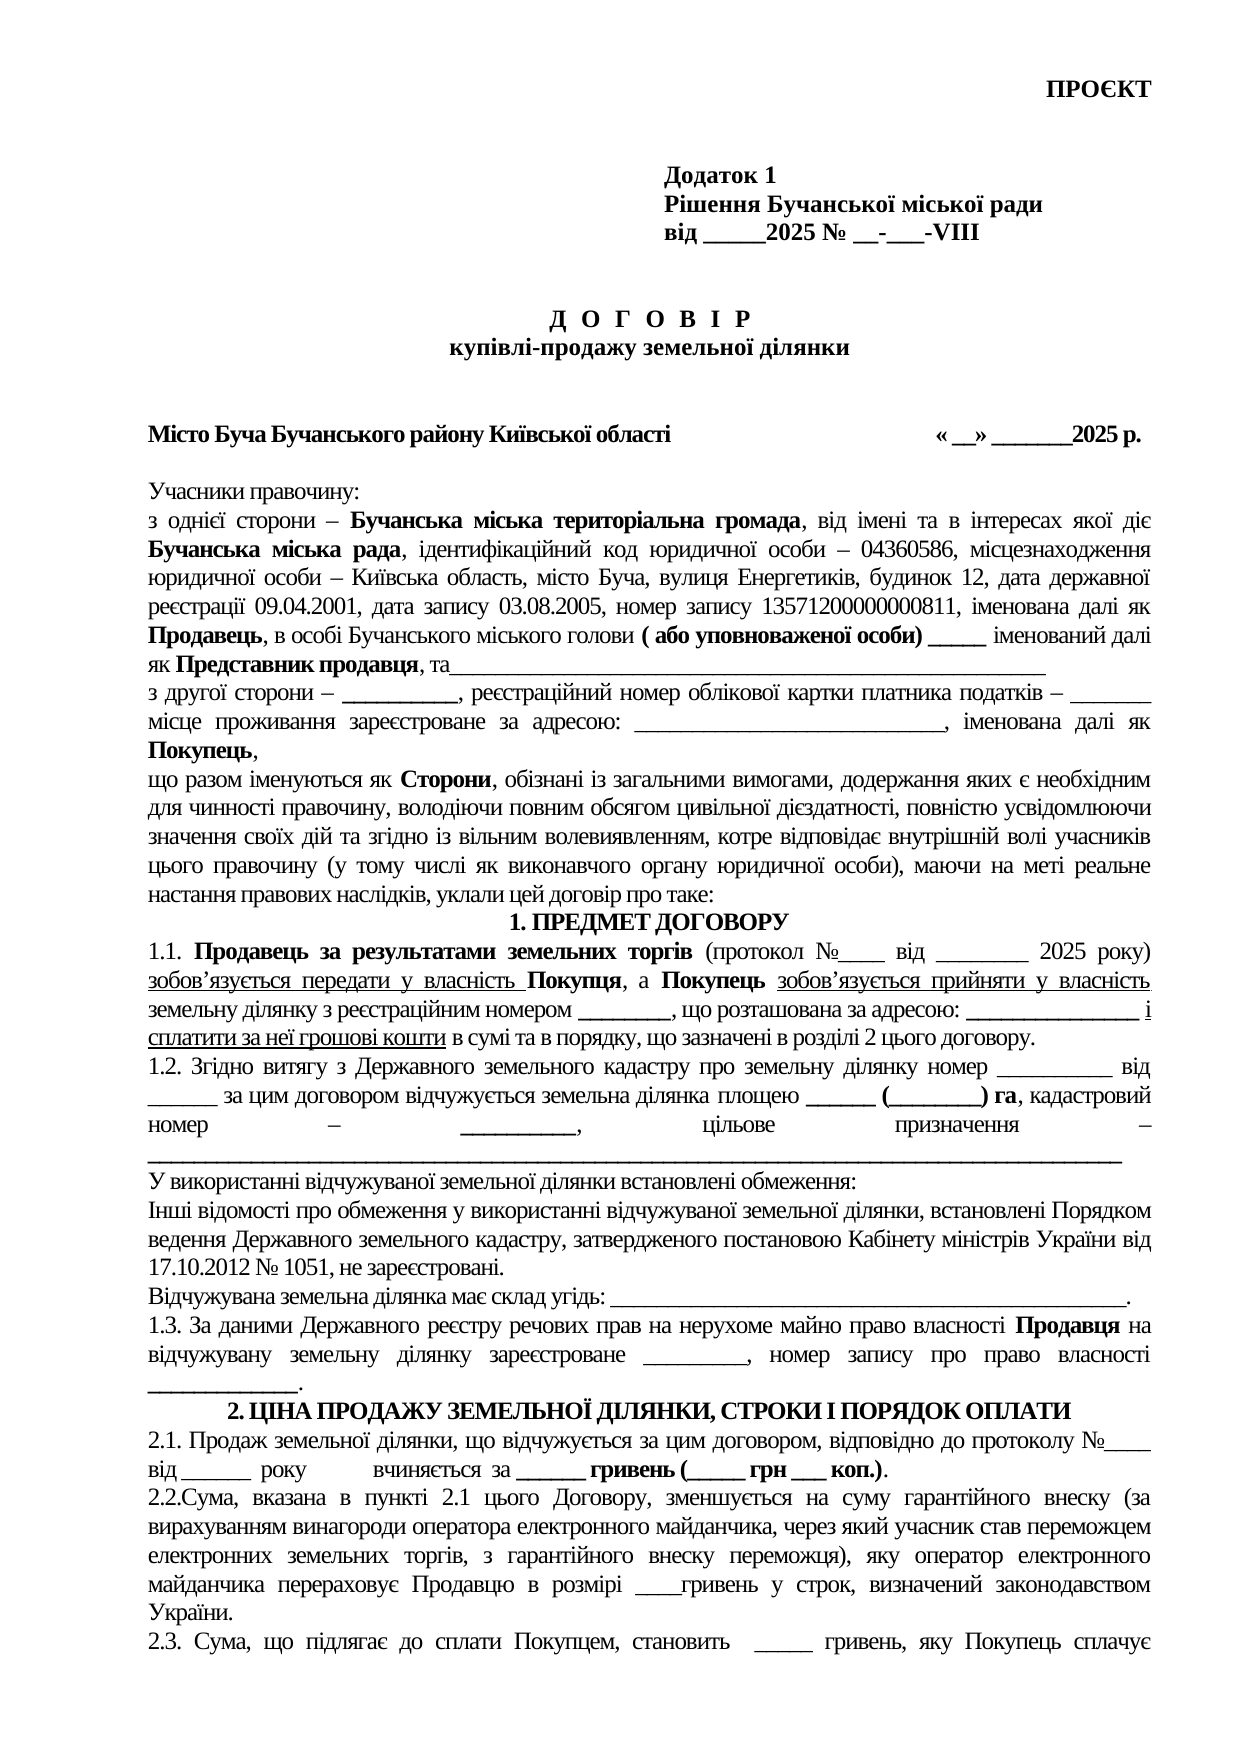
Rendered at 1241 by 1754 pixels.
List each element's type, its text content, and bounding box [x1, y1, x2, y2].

text Додаток 1 [664, 160, 1152, 189]
text з однієї сторони – Бучанська міська територіальна громада, від імені та в інтересах якої діє Бучанська міська рада, ідентифікаційний код юридичної особи – 04360586, місцезнаходження юридичної особи – Київська область, місто Буча, вулиця Енергетиків, будинок 12, дата державної реєстрації 09.04.2001, дата запису 03.08.2005, номер запису 13571200000000811, іменована далі як Продавець, в особі Бучанського міського голови ( або уповноваженої особи) _____ іменований далі як Представник продавця, та____________________________________________________ [148, 505, 1152, 677]
text Відчужувана земельна ділянка має склад угідь: _____________________________________________. [148, 1281, 1152, 1310]
text 2. ЦІНА ПРОДАЖУ ЗЕМЕЛЬНОЇ ДІЛЯНКИ, СТРОКИ І ПОРЯДОК ОПЛАТИ [148, 1396, 1152, 1425]
text 2.2.Сума, вказана в пункті 2.1 цього Договору, зменшується на суму гарантійного внеску (за вирахуванням винагороди оператора електронного майданчика, через який учасник став переможцем електронних земельних торгів, з гарантійного внеску переможця), яку оператор електронного майданчика перераховує Продавцю в розмірі ____гривень у строк, визначений законодавством України. [148, 1482, 1152, 1626]
text ДОГОВIР [148, 304, 1152, 332]
text з другої сторони – __________, реєстраційний номер облікової картки платника податків – _______ місце проживання зареєстроване за адресою: ___________________________, іменована далі як Покупець, [148, 677, 1152, 764]
text Рішення Бучанської міської ради [664, 189, 1152, 217]
text Інші відомості про обмеження у використанні відчужуваної земельної ділянки, встановлені Порядком ведення Державного земельного кадастру, затвердженого постановою Кабінету міністрів України від 17.10.2012 № 1051, не зареєстровані. [148, 1195, 1152, 1281]
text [148, 1626, 1152, 1655]
text 1. Предмет договору [148, 907, 1152, 936]
text що разом іменуються як Сторони, обізнані із загальними вимогами, додержання яких є необхідним для чинності правочину, володіючи повним обсягом цивільної дієздатності, повністю усвідомлюючи значення своїх дій та згідно із вільним волевиявленням, котре відповідає внутрішній волі учасників цього правочину (у тому числі як виконавчого органу юридичної особи), маючи на меті реальне настання правових наслідків, уклали цей договір про таке: [148, 764, 1152, 907]
text купівлі-продажу земельної ділянки [148, 332, 1152, 361]
text 1.2. Згідно витягу з Державного земельного кадастру про земельну ділянку номер __________ від ______ за цим договором відчужується земельна ділянка площею ______ (________) га, кадастровий номер – __________, цільове призначення – _____________________________________________________________________________________ [148, 1051, 1152, 1166]
text 2.1. Продаж земельної ділянки, що відчужується за цим договором, відповідно до протоколу №____ від ______ року вчиняється за ______ гривень (_____ грн ___ коп.). [148, 1425, 1152, 1482]
text від _____2025 № __-___-VІІІ [664, 217, 1152, 246]
text Місто Буча Бучанського району Київської області « __» _______2025 р. [148, 419, 1152, 447]
text 1.1. Продавець за результатами земельних торгів (протокол №____ від ________ 2025 року) зобов’язується передати у власність Покупця, а Покупець зобов’язується прийняти у власність земельну ділянку з реєстраційним номером ________, що розташована за адресою: _______________ і сплатити за неї грошові кошти в сумі та в порядку, що зазначені в розділі 2 цього договору. [148, 936, 1152, 1051]
text Учасники правочину: [148, 476, 1152, 505]
text 1.3. За даними Державного реєстру речових прав на нерухоме майно право власності Продавця на відчужувану земельну ділянку зареєстроване _________, номер запису про право власності _____________. [148, 1310, 1152, 1396]
text У використанні відчужуваної земельної ділянки встановлені обмеження: [148, 1166, 1152, 1195]
